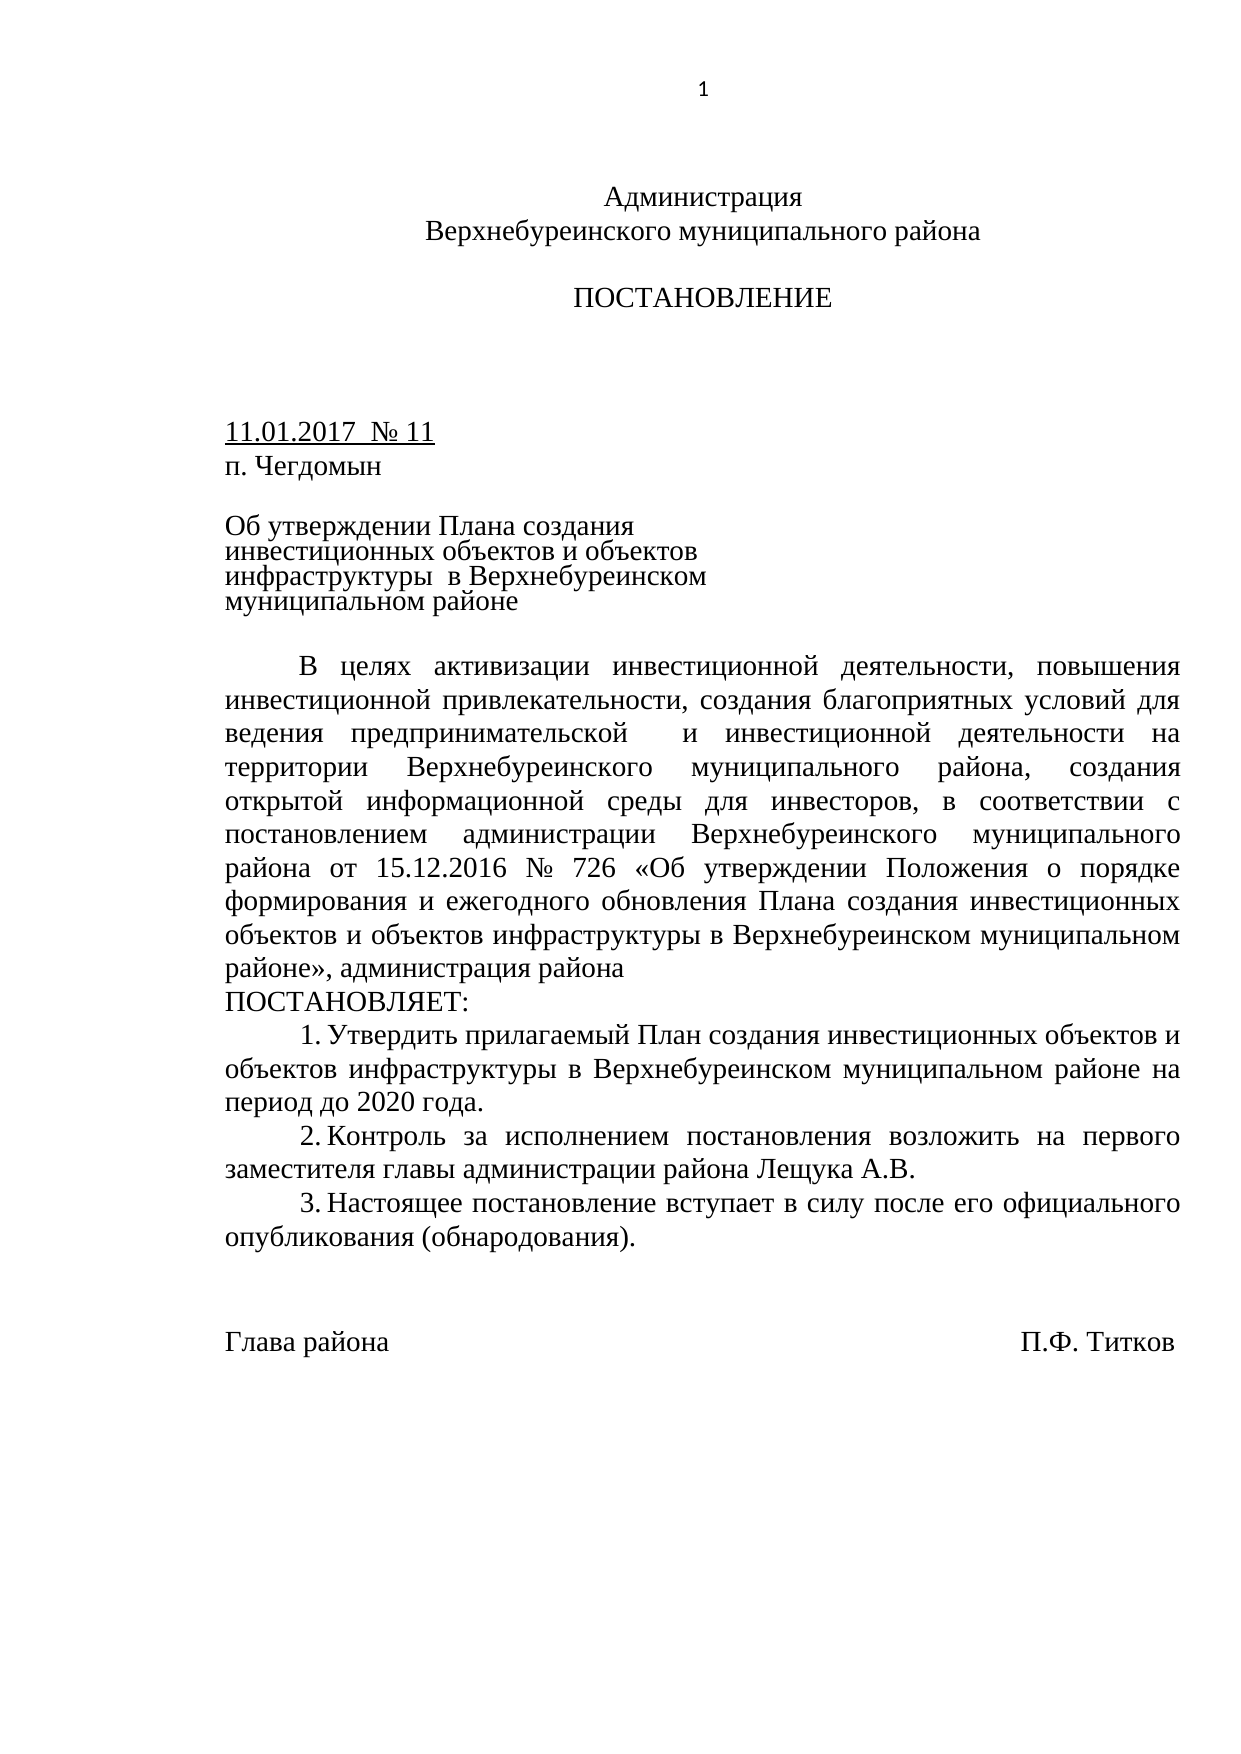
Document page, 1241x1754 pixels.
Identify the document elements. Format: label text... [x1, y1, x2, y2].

text Верхнебуреинского муниципального района [224, 213, 1181, 247]
text Администрация [224, 179, 1181, 213]
text ПОСТАНОВЛЯЕТ: [224, 984, 1181, 1017]
list Утвердить прилагаемый План создания инвестиционных объектов и объектов инфраструктуры в Верхнебуреинском муниципальном районе на период до 2020 года. [224, 1017, 1181, 1118]
text инфраструктуры в Верхнебуреинском [267, 565, 1181, 590]
text ПОСТАНОВЛЕНИЕ [224, 280, 1181, 314]
text В целях активизации инвестиционной деятельности, повышения инвестиционной привлекательности, создания благоприятных условий для ведения предпринимательской и инвестиционной деятельности на территории Верхнебуреинского муниципального района, создания открытой информационной среды для инвесторов, в соответствии с постановлением администрации Верхнебуреинского муниципального района от 15.12.2016 № 726 «Об утверждении Положения о порядке формирования и ежегодного обновления Плана создания инвестиционных объектов и объектов инфраструктуры в Верхнебуреинском муниципальном районе», администрация района [224, 648, 1181, 984]
text 11.01.2017 № 11 [224, 414, 1181, 448]
text Глава района П.Ф. Титков [224, 1332, 1181, 1357]
text инвестиционных объектов и объектов [224, 540, 1181, 565]
list Контроль за исполнением постановления возложить на первого заместителя главы администрации района Лещука А.В. [224, 1118, 1181, 1185]
text Об утверждении Плана создания [224, 515, 1181, 540]
list Настоящее постановление вступает в силу после его официального опубликования (обнародования). [224, 1185, 1181, 1252]
text муниципальном районе [224, 590, 1181, 615]
text п. Чегдомын [224, 448, 1181, 481]
